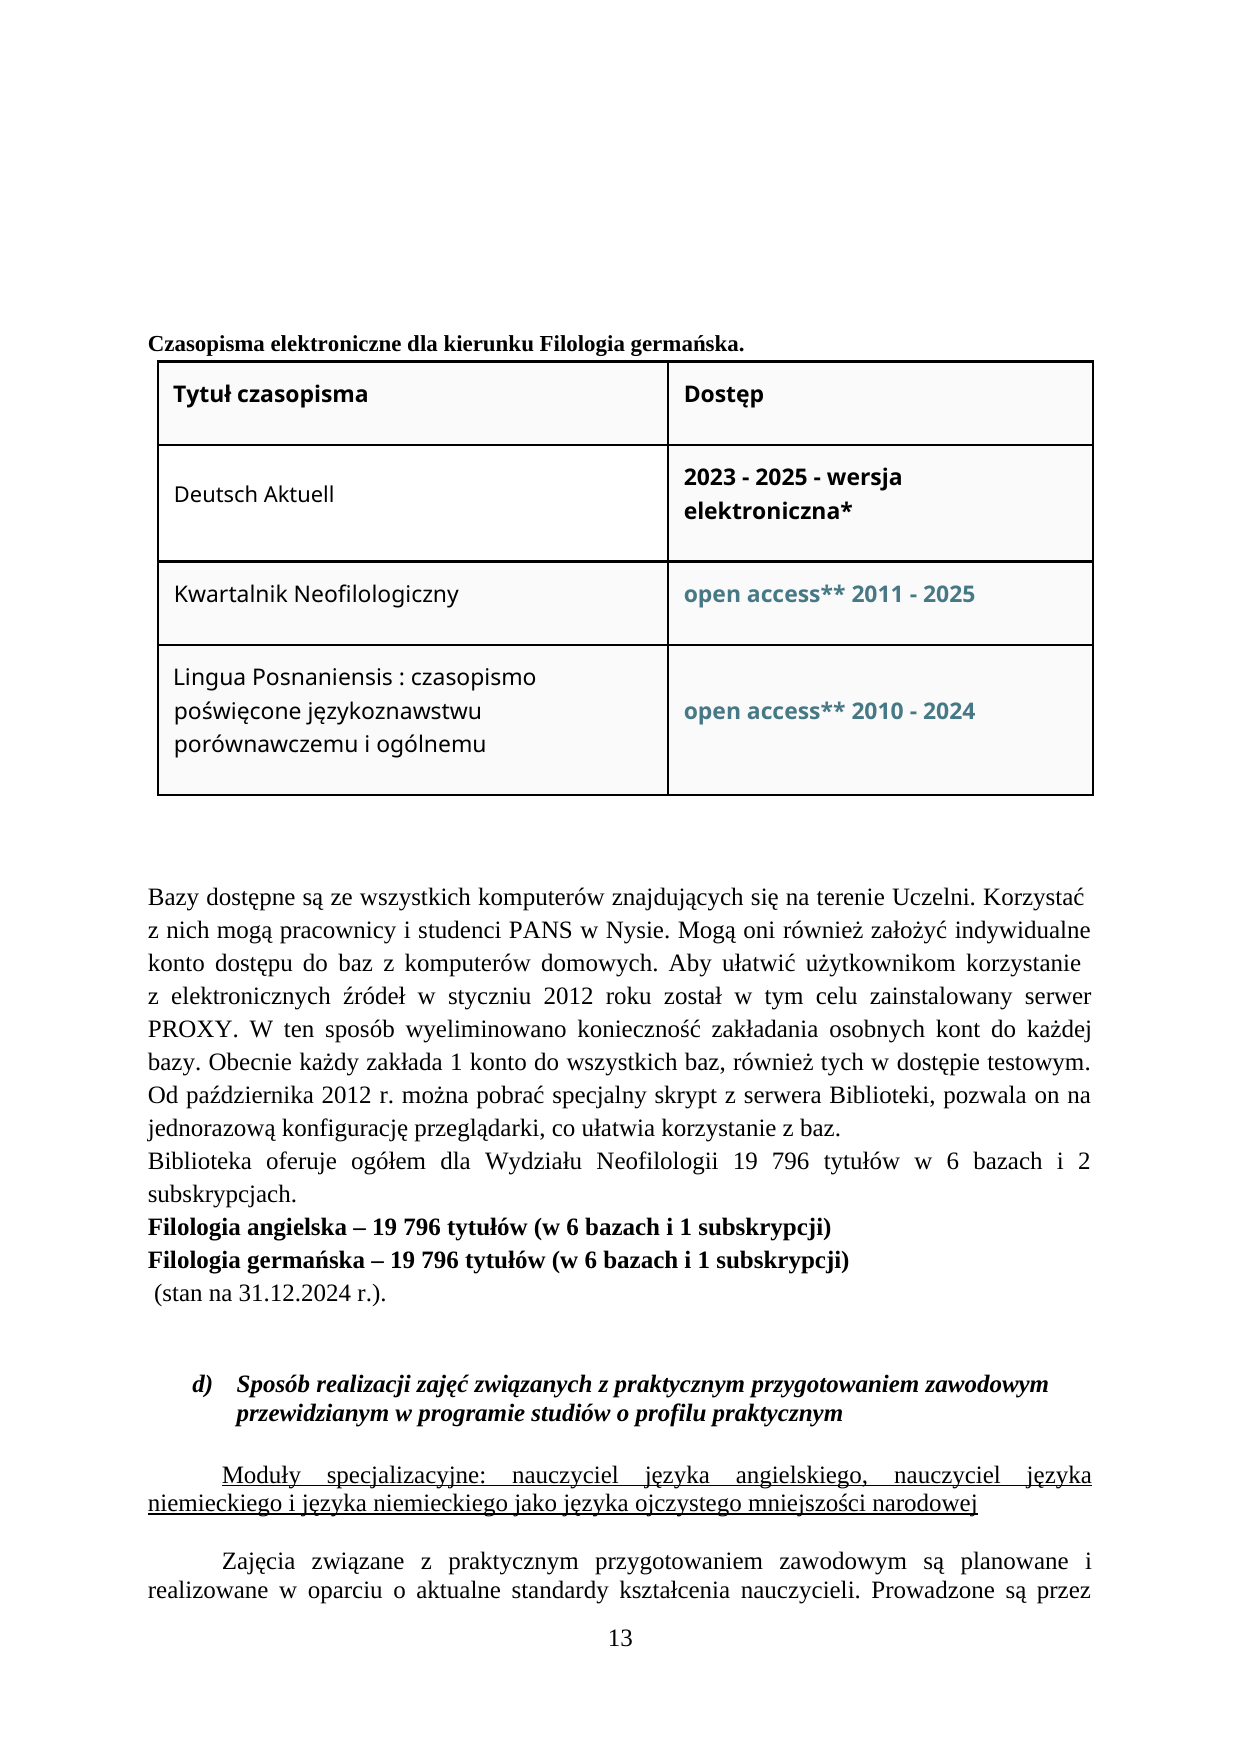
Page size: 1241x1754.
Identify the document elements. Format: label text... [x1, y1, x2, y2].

table_cell open access** 2011 - 2025 [669, 563, 1092, 643]
table_cell 2023 - 2025 - wersja elektroniczna* [669, 446, 1092, 560]
text Biblioteka oferuje ogółem dla Wydziału Neofilologii 19 796 tytułów w 6 bazach i 2 subskrypcjach. [148, 1146, 1092, 1208]
text Filologia angielska – 19 796 tytułów (w 6 bazach i 1 subskrypcji) [148, 1212, 1092, 1241]
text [148, 1546, 1092, 1603]
table_header Dostęp [669, 363, 1092, 444]
table_cell Deutsch Aktuell [159, 446, 667, 560]
table_cell open access** 2010 - 2024 [669, 646, 1092, 794]
table_cell Lingua Posnaniensis : czasopismo poświęcone językoznawstwu porównawczemu i ogólnemu [159, 646, 667, 794]
subtitle Sposób realizacji zajęć związanych z praktycznym przygotowaniem zawodowym przewidzianym w programie studiów o profilu praktycznym [192, 1369, 1092, 1427]
table_header Tytuł czasopisma [159, 363, 667, 444]
text Czasopisma elektroniczne dla kierunku Filologia germańska. [148, 330, 1092, 357]
text (stan na 31.12.2024 r.). [148, 1278, 1092, 1307]
text Bazy dostępne są ze wszystkich komputerów znajdujących się na terenie Uczelni. Korzystać z nich mogą pracownicy i studenci PANS w Nysie. Mogą oni również założyć indywidualne konto dostępu do baz z komputerów domowych. Aby ułatwić użytkownikom korzystanie z elektronicznych źródeł w styczniu 2012 roku został w tym celu zainstalowany serwer PROXY. W ten sposób wyeliminowano konieczność zakładania osobnych kont do każdej bazy. Obecnie każdy zakłada 1 konto do wszystkich baz, również tych w dostępie testowym. Od października 2012 r. można pobrać specjalny skrypt z serwera Biblioteki, pozwala on na jednorazową konfigurację przeglądarki, co ułatwia korzystanie z baz. [148, 882, 1092, 1142]
text Moduły specjalizacyjne: nauczyciel języka angielskiego, nauczyciel języka niemieckiego i języka niemieckiego jako języka ojczystego mniejszości narodowej [148, 1460, 1092, 1517]
table_cell Kwartalnik Neofilologiczny [159, 563, 667, 643]
text Filologia germańska – 19 796 tytułów (w 6 bazach i 1 subskrypcji) [148, 1246, 1092, 1274]
